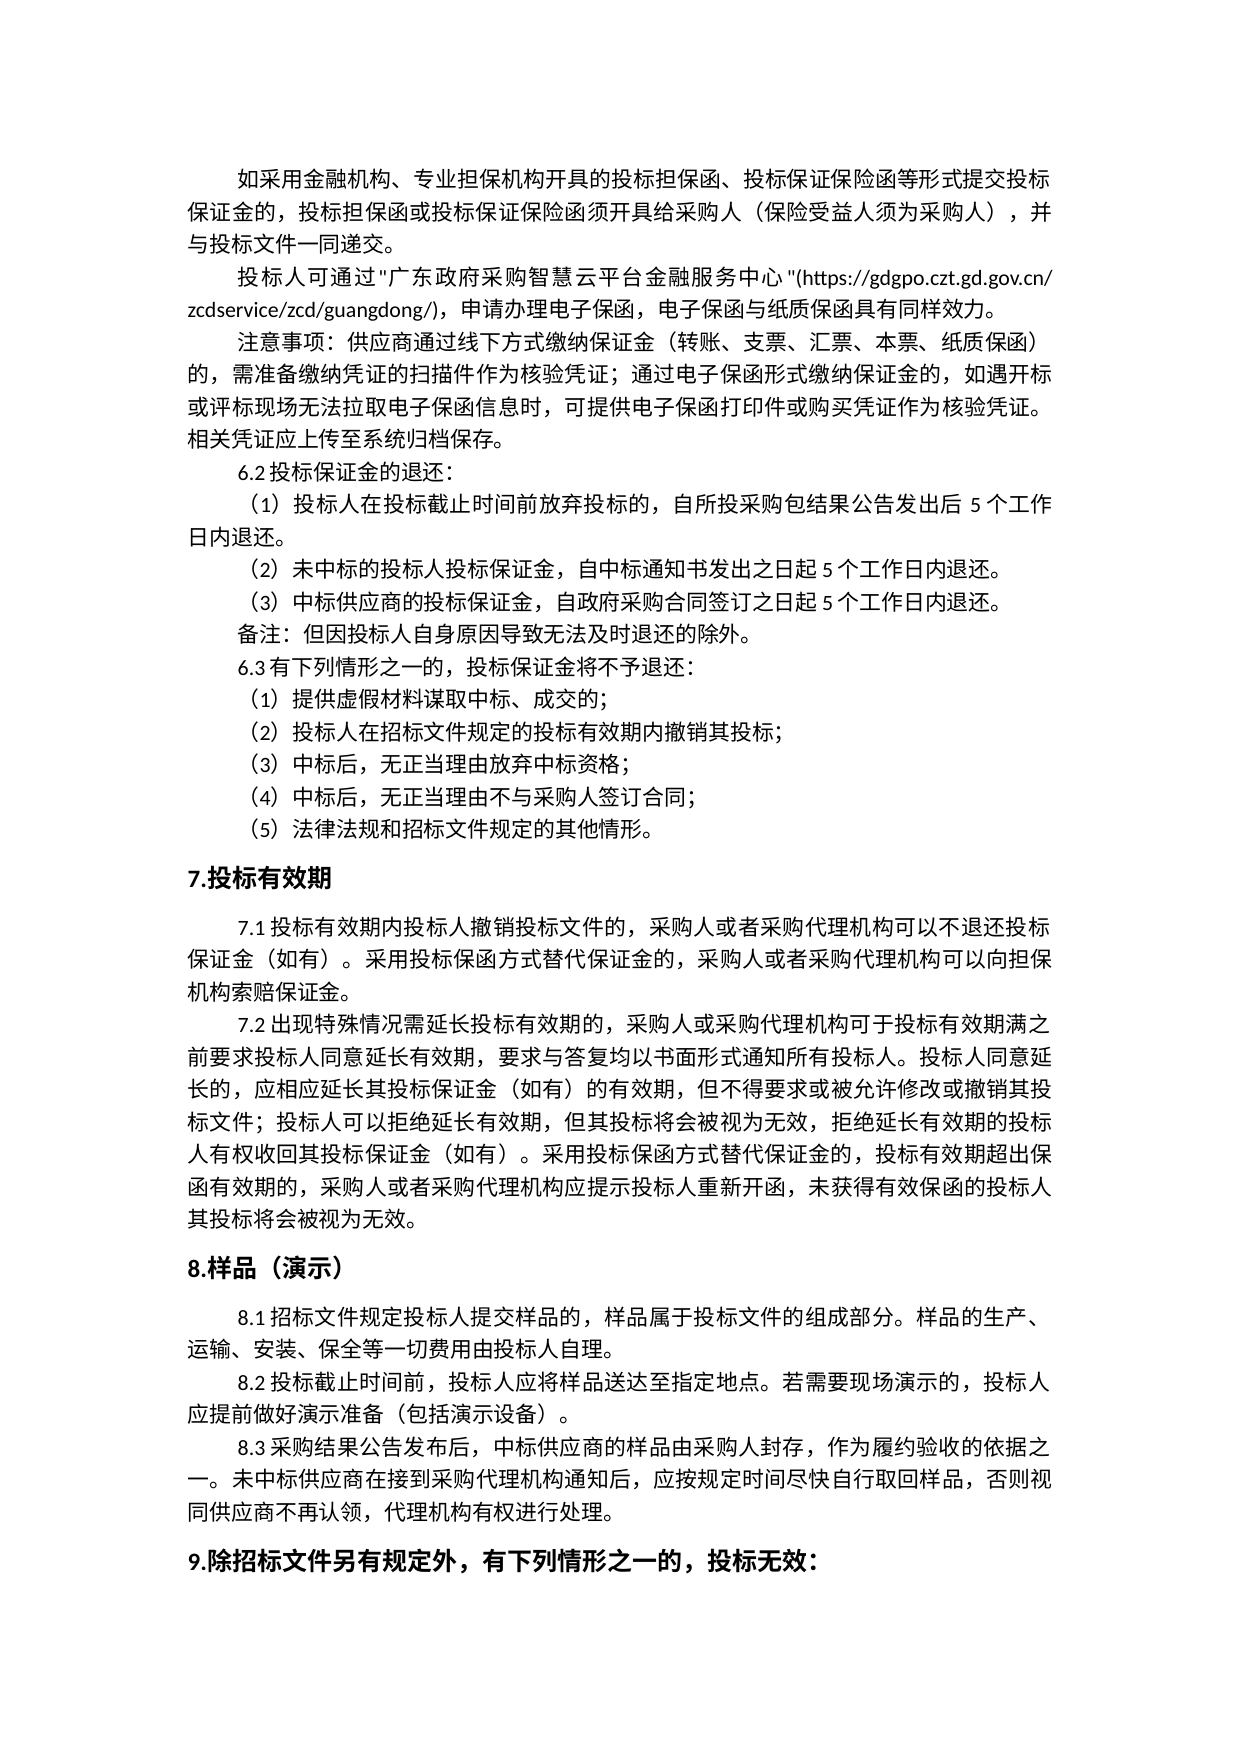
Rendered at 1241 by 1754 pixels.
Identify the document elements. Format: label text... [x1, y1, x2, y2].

text 7.1投标有效期内投标人撤销投标文件的，采购人或者采购代理机构可以不退还投标保证金（如有）。采用投标保函方式替代保证金的，采购人或者采购代理机构可以向担保机构索赔保证金。 [187, 909, 1053, 1007]
text （1）提供虚假材料谋取中标、成交的； [187, 682, 1053, 714]
text （2）投标人在招标文件规定的投标有效期内撤销其投标； [187, 714, 1053, 747]
text 8.3采购结果公告发布后，中标供应商的样品由采购人封存，作为履约验收的依据之一。未中标供应商在接到采购代理机构通知后，应按规定时间尽快自行取回样品，否则视同供应商不再认领，代理机构有权进行处理。 [187, 1429, 1053, 1527]
text 8.2投标截止时间前，投标人应将样品送达至指定地点。若需要现场演示的，投标人应提前做好演示准备（包括演示设备）。 [187, 1364, 1053, 1429]
text 7.2出现特殊情况需延长投标有效期的，采购人或采购代理机构可于投标有效期满之前要求投标人同意延长有效期，要求与答复均以书面形式通知所有投标人。投标人同意延长的，应相应延长其投标保证金（如有）的有效期，但不得要求或被允许修改或撤销其投标文件；投标人可以拒绝延长有效期，但其投标将会被视为无效，拒绝延长有效期的投标人有权收回其投标保证金（如有）。采用投标保函方式替代保证金的，投标有效期超出保函有效期的，采购人或者采购代理机构应提示投标人重新开函，未获得有效保函的投标人其投标将会被视为无效。 [187, 1007, 1053, 1234]
text 注意事项：供应商通过线下方式缴纳保证金（转账、支票、汇票、本票、纸质保函）的，需准备缴纳凭证的扫描件作为核验凭证；通过电子保函形式缴纳保证金的，如遇开标或评标现场无法拉取电子保函信息时，可提供电子保函打印件或购买凭证作为核验凭证。相关凭证应上传至系统归档保存。 [187, 324, 1053, 454]
text 8.1招标文件规定投标人提交样品的，样品属于投标文件的组成部分。样品的生产、运输、安装、保全等一切费用由投标人自理。 [187, 1299, 1053, 1364]
text 8.样品（演示） [187, 1234, 1053, 1299]
text （1）投标人在投标截止时间前放弃投标的，自所投采购包结果公告发出后5个工作日内退还。 [187, 487, 1053, 552]
text 投标人可通过"广东政府采购智慧云平台金融服务中心"(https://gdgpo.czt.gd.gov.cn/zcdservice/zcd/guangdong/)，申请办理电子保函，电子保函与纸质保函具有同样效力。 [187, 259, 1053, 324]
text 6.2投标保证金的退还： [187, 454, 1053, 487]
text 6.3有下列情形之一的，投标保证金将不予退还： [187, 649, 1053, 682]
text 如采用金融机构、专业担保机构开具的投标担保函、投标保证保险函等形式提交投标保证金的，投标担保函或投标保证保险函须开具给采购人（保险受益人须为采购人），并与投标文件一同递交。 [187, 162, 1053, 259]
text （5）法律法规和招标文件规定的其他情形。 [187, 812, 1053, 844]
text （3）中标供应商的投标保证金，自政府采购合同签订之日起5个工作日内退还。 [187, 584, 1053, 617]
text 备注：但因投标人自身原因导致无法及时退还的除外。 [187, 617, 1053, 649]
text 7.投标有效期 [187, 844, 1053, 909]
text （2）未中标的投标人投标保证金，自中标通知书发出之日起5个工作日内退还。 [187, 552, 1053, 584]
text （3）中标后，无正当理由放弃中标资格； [187, 747, 1053, 779]
text 9.除招标文件另有规定外，有下列情形之一的，投标无效： [187, 1527, 1053, 1592]
text （4）中标后，无正当理由不与采购人签订合同； [187, 779, 1053, 812]
